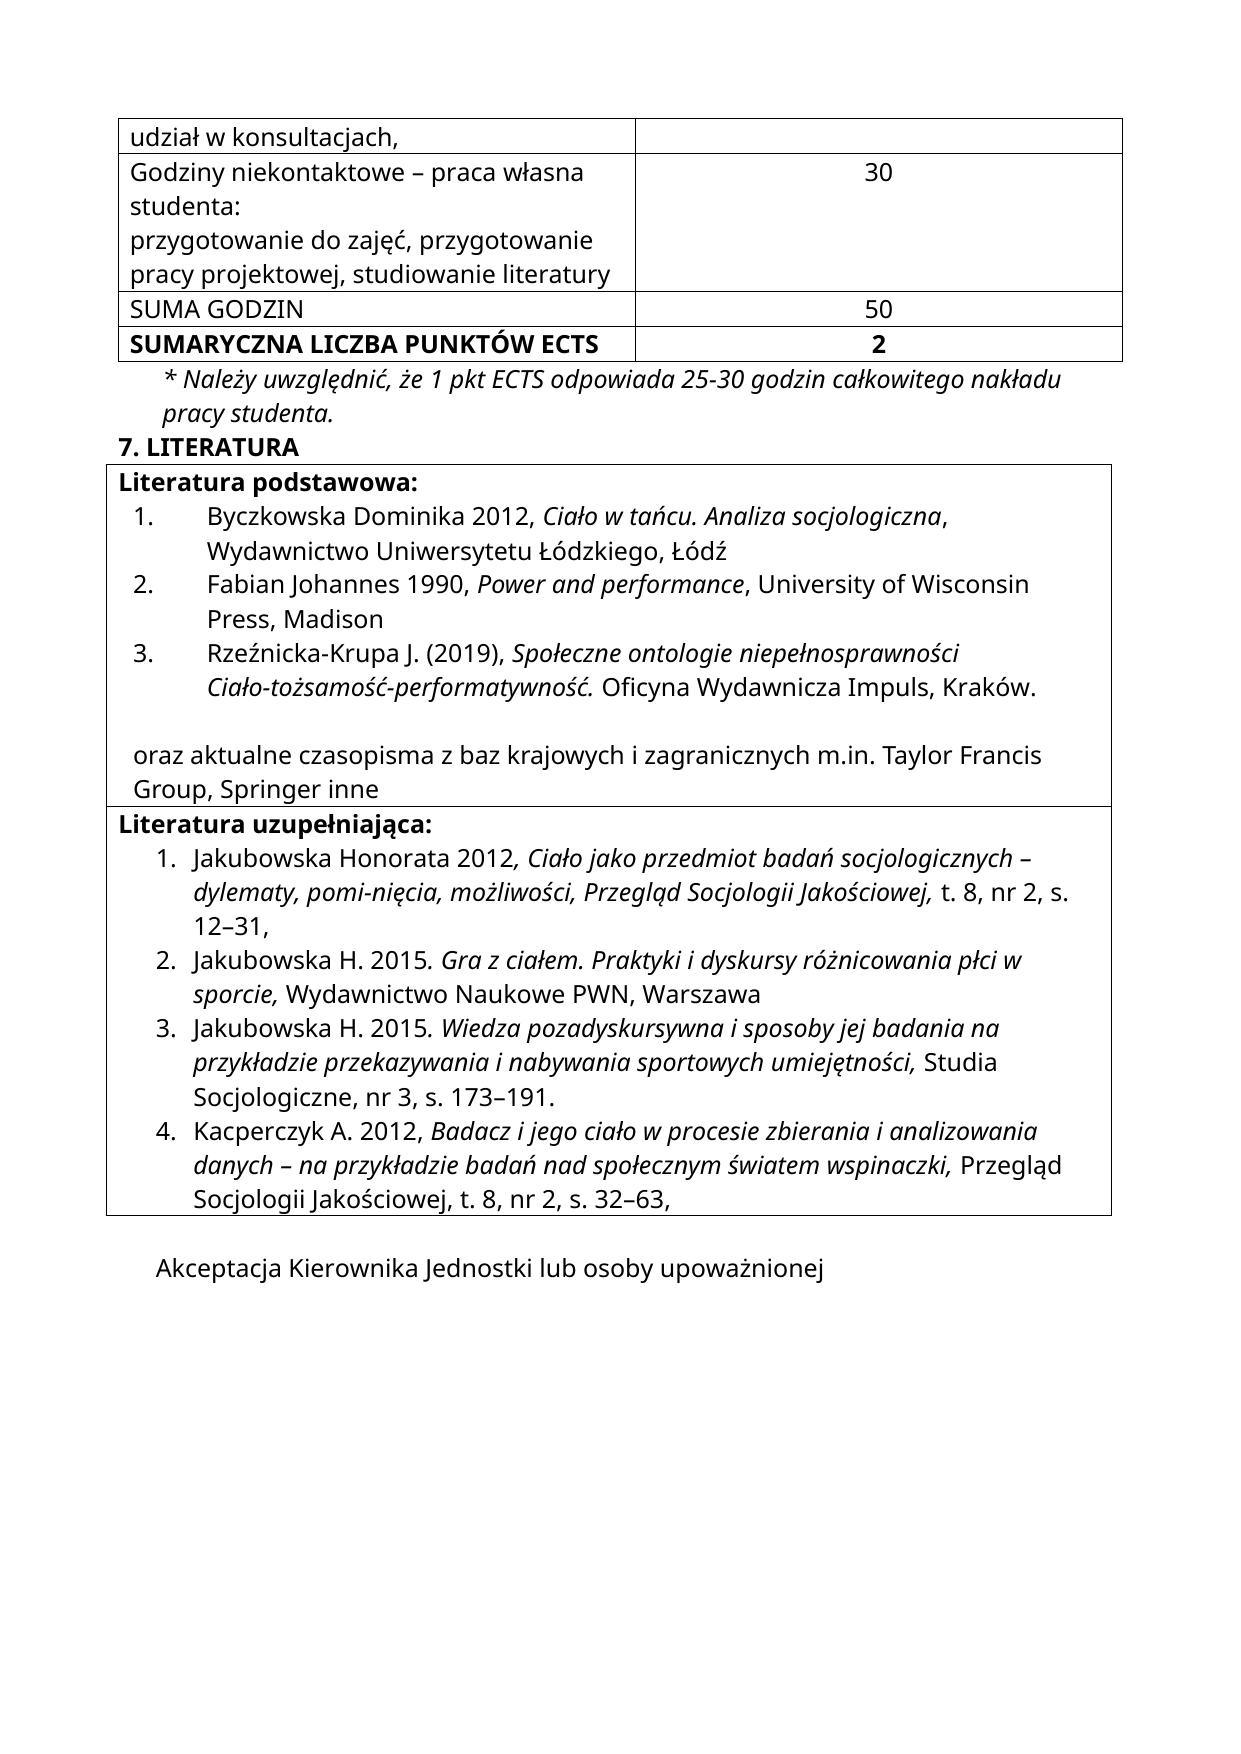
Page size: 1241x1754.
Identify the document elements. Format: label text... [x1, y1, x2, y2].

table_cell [119, 119, 635, 153]
table_cell SUMARYCZNA LICZBA PUNKTÓW ECTS [119, 327, 635, 361]
table_cell 30 [636, 154, 1122, 291]
text * Należy uwzględnić, że 1 pkt ECTS odpowiada 25-30 godzin całkowitego nakładu pracy studenta. [162, 362, 1122, 430]
table_cell 5 [636, 119, 1122, 153]
table_cell SUMA GODZIN [119, 292, 635, 326]
table_cell 50 [636, 292, 1122, 326]
table_cell Literatura uzupełniająca: Jakubowska Honorata 2012, Ciało jako przedmiot badań socjologicznych – dylematy, pomi-nięcia, możliwości, Przegląd Socjologii Jakościowej, t. 8, nr 2, s. 12–31, Jakubowska H. 2015. Gra z ciałem. Praktyki i dyskursy różnicowania płci w sporcie, Wydawnictwo Naukowe PWN, Warszawa Jakubowska H. 2015. Wiedza pozadyskursywna i sposoby jej badania na przykładzie przekazywania i nabywania sportowych umiejętności, Studia Socjologiczne, nr 3, s. 173–191. Kacperczyk A. 2012, Badacz i jego ciało w procesie zbierania i analizowania danych – na przykładzie badań nad społecznym światem wspinaczki, Przegląd Socjologii Jakościowej, t. 8, nr 2, s. 32–63, [107, 807, 1111, 1215]
table_header Literatura podstawowa: Byczkowska Dominika 2012, Ciało w tańcu. Analiza socjologiczna, Wydawnictwo Uniwersytetu Łódzkiego, Łódź Fabian Johannes 1990, Power and performance, University of Wisconsin Press, Madison Rzeźnicka-Krupa J. (2019), Społeczne ontologie niepełnosprawności Ciało-tożsamość-performatywność. Oficyna Wydawnicza Impuls, Kraków. oraz aktualne czasopisma z baz krajowych i zagranicznych m.in. Taylor Francis Group, Springer inne [107, 465, 1111, 806]
text 7. LITERATURA [118, 430, 1122, 464]
text Akceptacja Kierownika Jednostki lub osoby upoważnionej [156, 1251, 1122, 1284]
table_cell Godziny niekontaktowe – praca własna studenta: przygotowanie do zajęć, przygotowanie pracy projektowej, studiowanie literatury [119, 154, 635, 291]
table_cell 2 [636, 327, 1122, 361]
